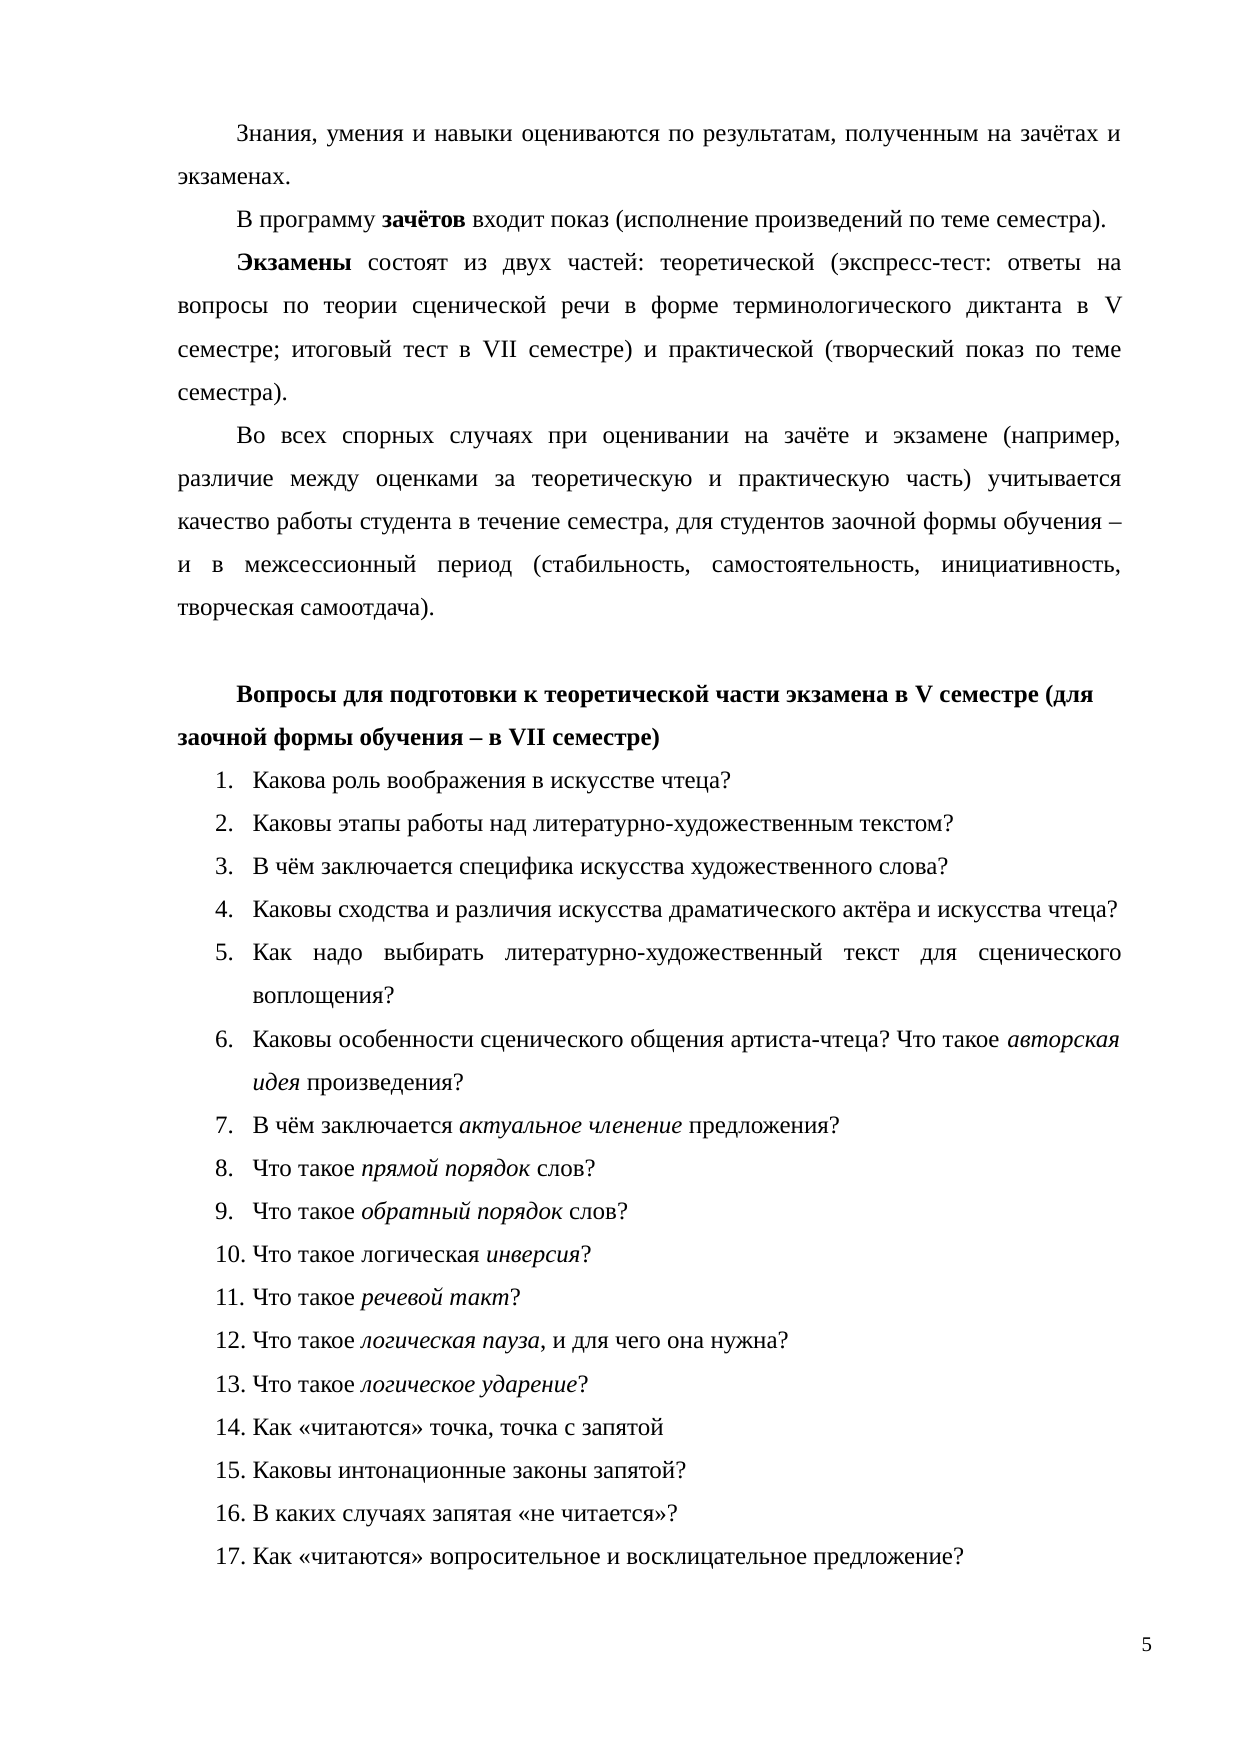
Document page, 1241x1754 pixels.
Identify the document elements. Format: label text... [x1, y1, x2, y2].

list Каковы сходства и различия искусства драматического актёра и искусства чтеца? [215, 894, 1122, 923]
text Знания, умения и навыки оцениваются по результатам, полученным на зачётах и экзаменах. [177, 118, 1122, 190]
list В каких случаях запятая «не читается»? [215, 1498, 1122, 1527]
list Что такое обратный порядок слов? [215, 1196, 1122, 1225]
list Как «читаются» точка, точка с запятой [215, 1412, 1122, 1441]
list Какова роль воображения в искусстве чтеца? [215, 765, 1122, 794]
list Каковы этапы работы над литературно-художественным текстом? [215, 808, 1122, 837]
list Что такое прямой порядок слов? [215, 1153, 1122, 1182]
list Что такое речевой такт? [215, 1282, 1122, 1311]
list Каковы интонационные законы запятой? [215, 1455, 1122, 1484]
list Что такое логическая инверсия? [215, 1239, 1122, 1268]
list Что такое логическая пауза, и для чего она нужна? [215, 1326, 1122, 1354]
list Каковы особенности сценического общения артиста-чтеца? Что такое авторская идея произведения? [215, 1024, 1122, 1096]
text Экзамены состоят из двух частей: теоретической (экспресс-тест: ответы на вопросы по теории сценической речи в форме терминологического диктанта в V семестре; итоговый тест в VII семестре) и практической (творческий показ по теме семестра). [177, 247, 1122, 406]
title Вопросы для подготовки к теоретической части экзамена в V семестре (для заочной формы обучения – в VII семестре) [177, 679, 1122, 751]
list В чём заключается актуальное членение предложения? [215, 1110, 1122, 1139]
list В чём заключается специфика искусства художественного слова? [215, 851, 1122, 880]
text В программу зачётов входит показ (исполнение произведений по теме семестра). [177, 204, 1122, 233]
list Как надо выбирать литературно-художественный текст для сценического воплощения? [215, 937, 1122, 1009]
text Во всех спорных случаях при оценивании на зачёте и экзамене (например, различие между оценками за теоретическую и практическую часть) учитывается качество работы студента в течение семестра, для студентов заочной формы обучения – и в межсессионный период (стабильность, самостоятельность, инициативность, творческая самоотдача). [177, 420, 1122, 621]
list Как «читаются» вопросительное и восклицательное предложение? [215, 1541, 1122, 1570]
list Что такое логическое ударение? [215, 1369, 1122, 1397]
